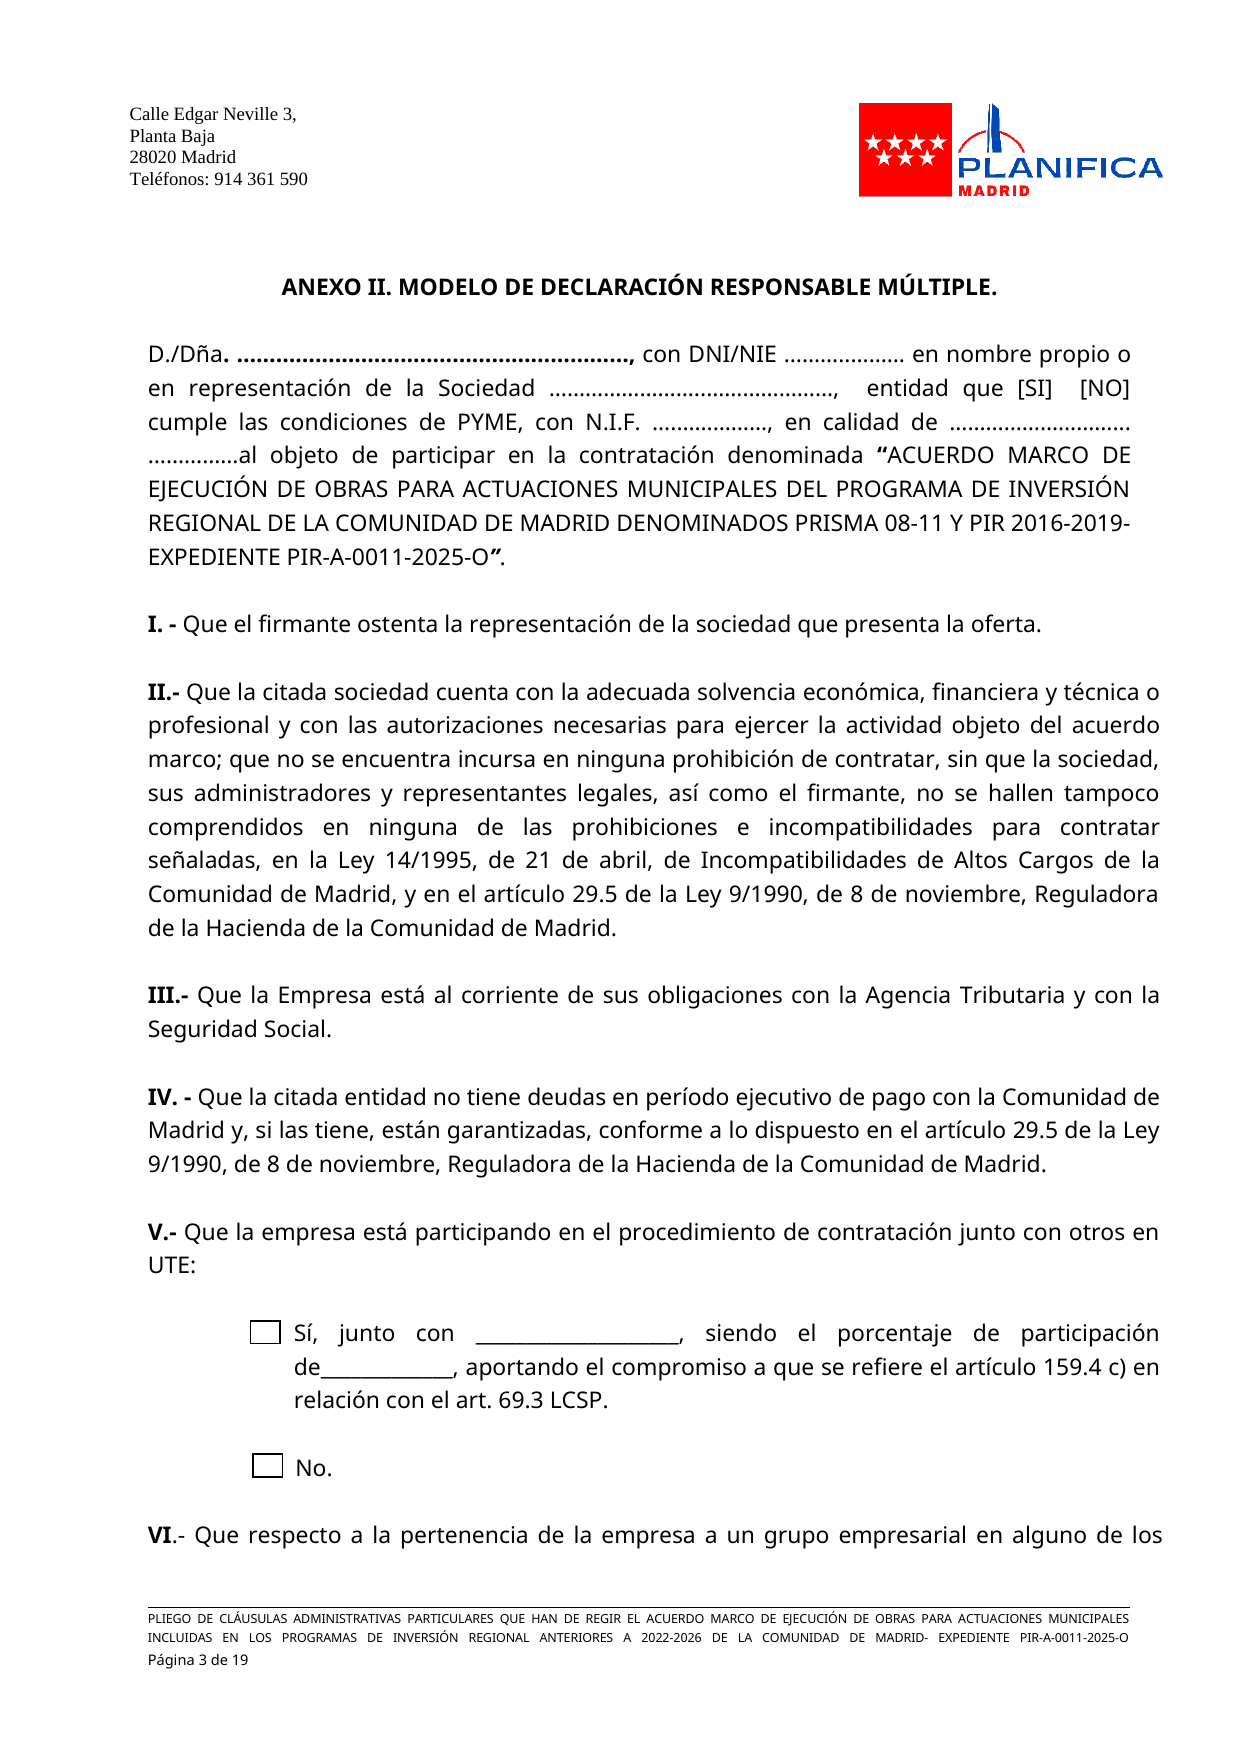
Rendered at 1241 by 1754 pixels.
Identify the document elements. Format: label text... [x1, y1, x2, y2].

text I. - Que el firmante ostenta la representación de la sociedad que presenta la oferta. [148, 608, 1161, 639]
text Sí, junto con ____________________, siendo el porcentaje de participación de_____________, aportando el compromiso a que se refiere el artículo 159.4 c) en relación con el art. 69.3 LCSP. [294, 1317, 1161, 1416]
text IV. - Que la citada entidad no tiene deudas en período ejecutivo de pago con la Comunidad de Madrid y, si las tiene, están garantizadas, conforme a lo dispuesto en el artículo 29.5 de la Ley 9/1990, de 8 de noviembre, Reguladora de la Hacienda de la Comunidad de Madrid. [148, 1081, 1161, 1179]
text No. [148, 1452, 1161, 1483]
text D./Dña. ……………………………………………………, con DNI/NIE ………..……… en nombre propio o en representación de la Sociedad ……………………..…………………, entidad que [SI] [NO] cumple las condiciones de PYME, con N.I.F. ….……………, en calidad de ………………………...……………al objeto de participar en la contratación denominada “ACUERDO MARCO DE EJECUCIÓN DE OBRAS PARA ACTUACIONES MUNICIPALES DEL PROGRAMA DE INVERSIÓN REGIONAL DE LA COMUNIDAD DE MADRID DENOMINADOS PRISMA 08-11 Y PIR 2016-2019- EXPEDIENTE PIR-A-0011-2025-O”. [148, 338, 1132, 572]
text V.- Que la empresa está participando en el procedimiento de contratación junto con otros en UTE: [148, 1216, 1161, 1281]
picture [858, 103, 1172, 197]
text II.- Que la citada sociedad cuenta con la adecuada solvencia económica, financiera y técnica o profesional y con las autorizaciones necesarias para ejercer la actividad objeto del acuerdo marco; que no se encuentra incursa en ninguna prohibición de contratar, sin que la sociedad, sus administradores y representantes legales, así como el firmante, no se hallen tampoco comprendidos en ninguna de las prohibiciones e incompatibilidades para contratar señaladas, en la Ley 14/1995, de 21 de abril, de Incompatibilidades de Altos Cargos de la Comunidad de Madrid, y en el artículo 29.5 de la Ley 9/1990, de 8 de noviembre, Reguladora de la Hacienda de la Comunidad de Madrid. [148, 676, 1161, 943]
title ANEXO II. MODELO DE DECLARACIÓN RESPONSABLE MÚLTIPLE. [148, 271, 1132, 302]
text III.- Que la Empresa está al corriente de sus obligaciones con la Agencia Tributaria y con la Seguridad Social. [148, 979, 1161, 1044]
